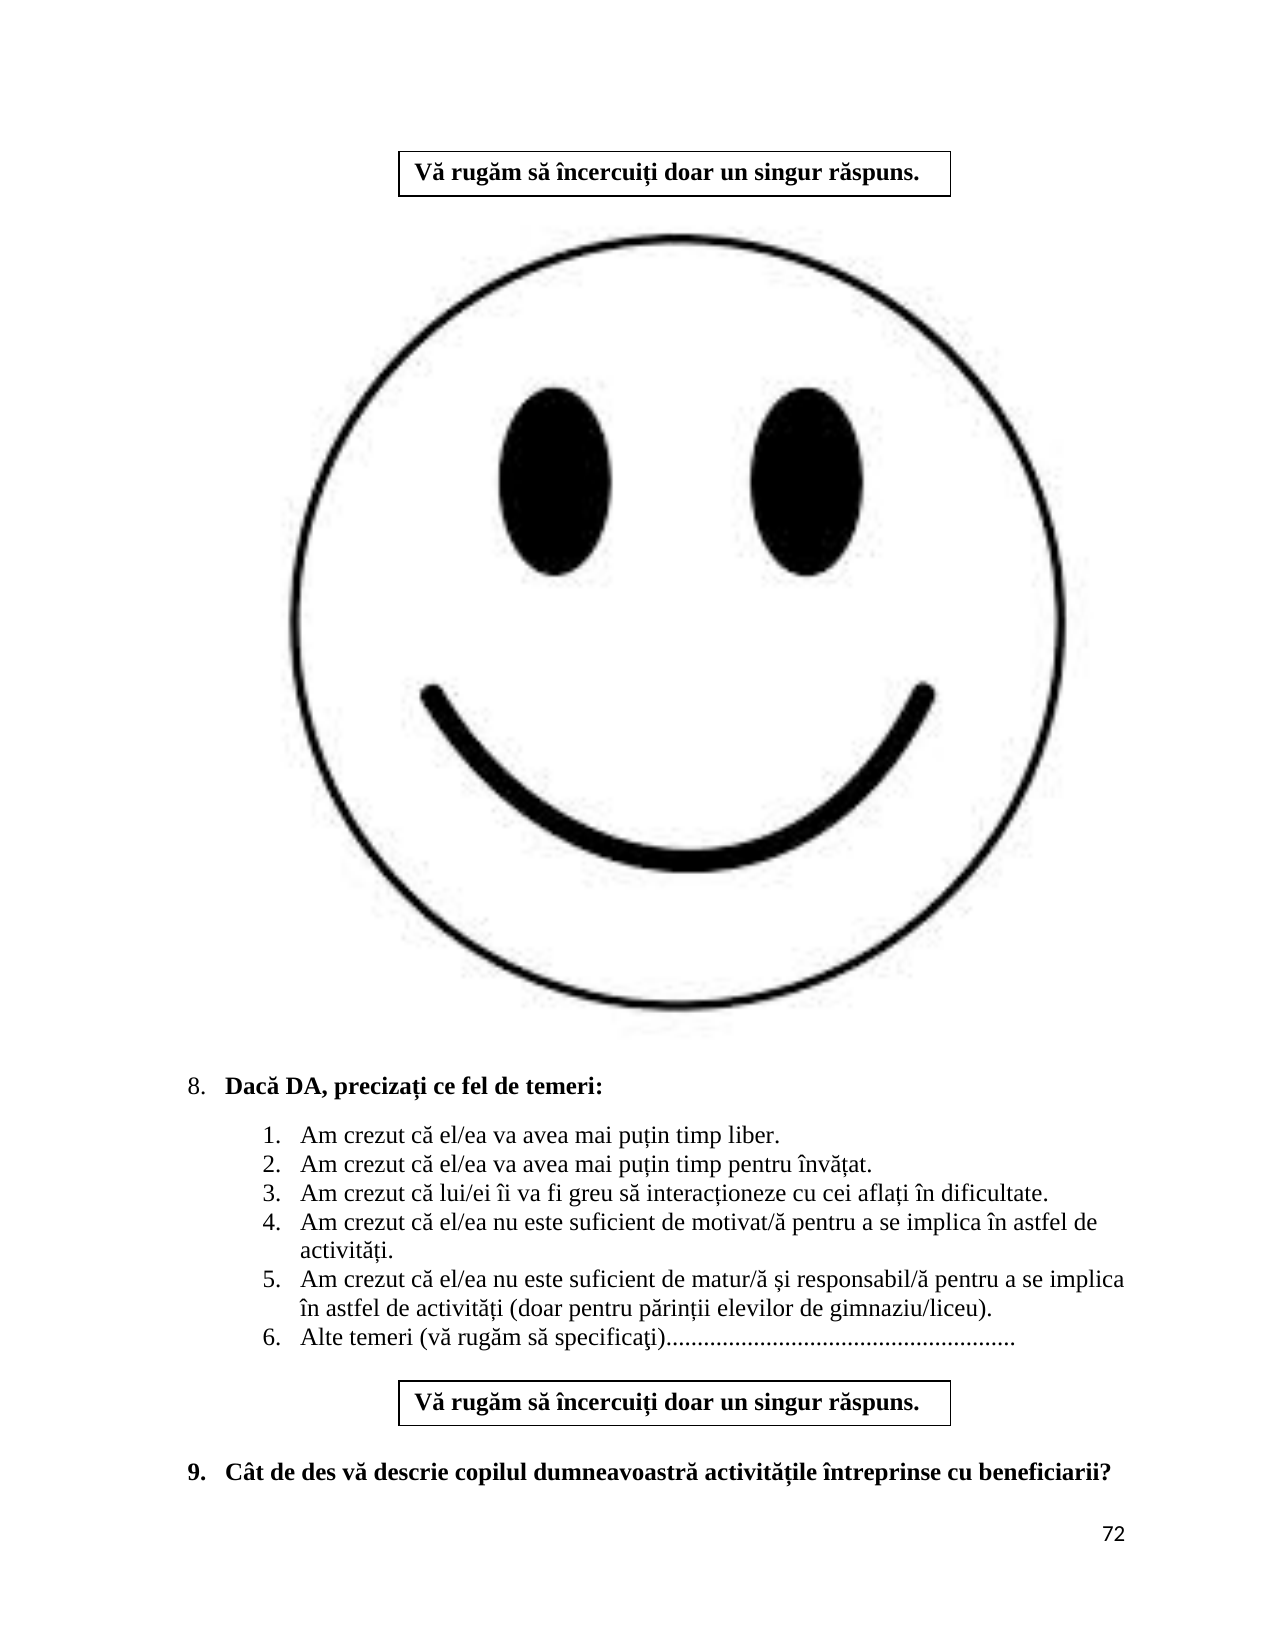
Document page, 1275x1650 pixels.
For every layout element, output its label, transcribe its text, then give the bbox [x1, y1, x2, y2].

list Cât de des vă descrie copilul dumneavoastră activitățile întreprinse cu beneficiarii? [187, 1457, 1125, 1485]
picture [253, 198, 1097, 1043]
list Am crezut că el/ea nu este suficient de motivat/ă pentru a se implica în astfel de activități. [262, 1207, 1125, 1264]
list Alte temeri (vă rugăm să specificaţi)........................................................ [262, 1322, 1125, 1351]
list Am crezut că el/ea va avea mai puțin timp pentru învățat. [262, 1149, 1125, 1178]
list Am crezut că lui/ei îi va fi greu să interacționeze cu cei aflați în dificultate. [262, 1178, 1125, 1207]
list Am crezut că el/ea va avea mai puțin timp liber. [262, 1121, 1125, 1149]
list Dacă DA, precizați ce fel de temeri: [187, 1071, 1125, 1100]
list Am crezut că el/ea nu este suficient de matur/ă și responsabil/ă pentru a se implica în astfel de activități (doar pentru părinții elevilor de gimnaziu/liceu). [262, 1264, 1125, 1322]
